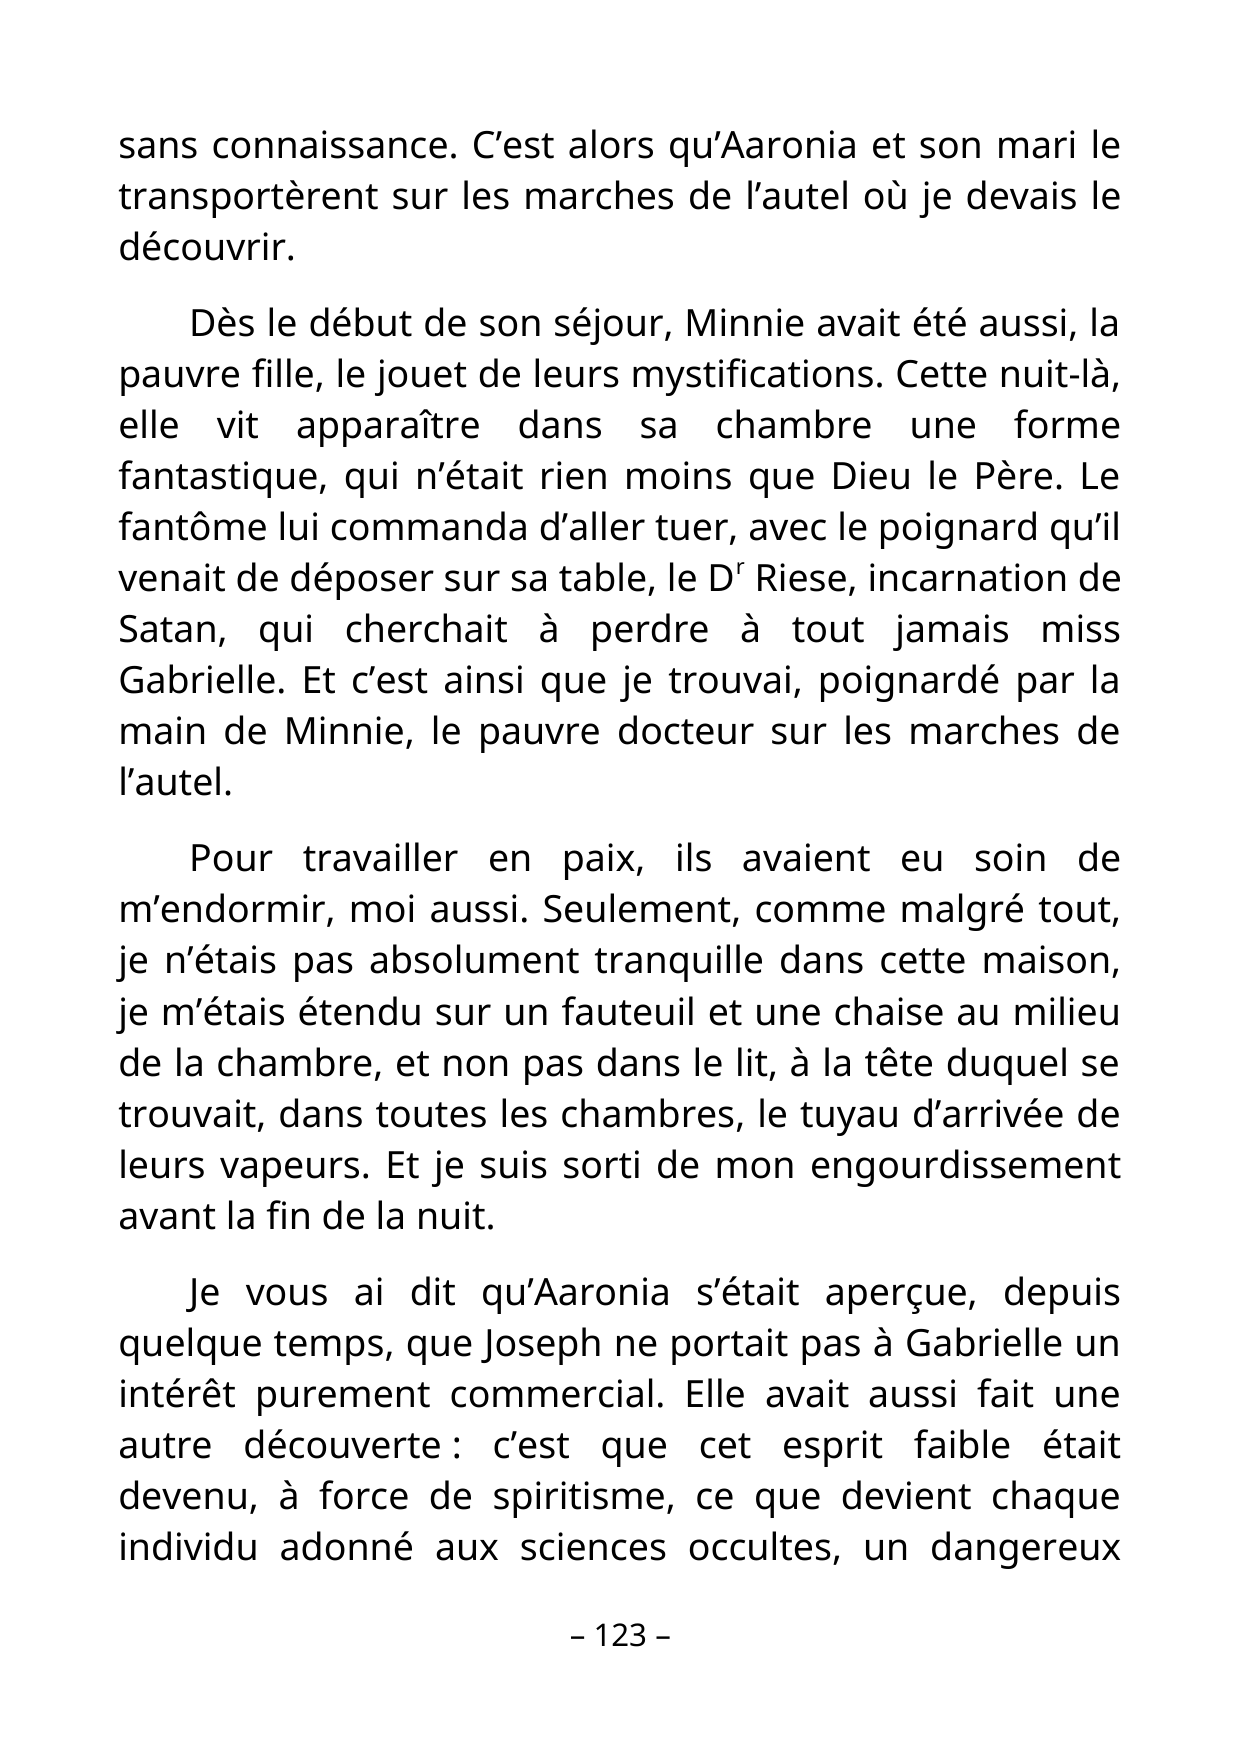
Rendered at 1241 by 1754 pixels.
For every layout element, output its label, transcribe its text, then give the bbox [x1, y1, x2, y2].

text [118, 1265, 1122, 1571]
text Dès le début de son séjour, Minnie avait été aussi, la pauvre fille, le jouet de leurs mystifications. Cette nuit-là, elle vit apparaître dans sa chambre une forme fantastique, qui n’était rien moins que Dieu le Père. Le fantôme lui commanda d’aller tuer, avec le poignard qu’il venait de déposer sur sa table, le Dr Riese, incarnation de Satan, qui cherchait à perdre à tout jamais miss Gabrielle. Et c’est ainsi que je trouvai, poignardé par la main de Minnie, le pauvre docteur sur les marches de l’autel. [118, 296, 1122, 807]
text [118, 118, 1122, 271]
text Pour travailler en paix, ils avaient eu soin de m’endormir, moi aussi. Seulement, comme malgré tout, je n’étais pas absolument tranquille dans cette maison, je m’étais étendu sur un fauteuil et une chaise au milieu de la chambre, et non pas dans le lit, à la tête duquel se trouvait, dans toutes les chambres, le tuyau d’arrivée de leurs vapeurs. Et je suis sorti de mon engourdissement avant la fin de la nuit. [118, 832, 1122, 1240]
